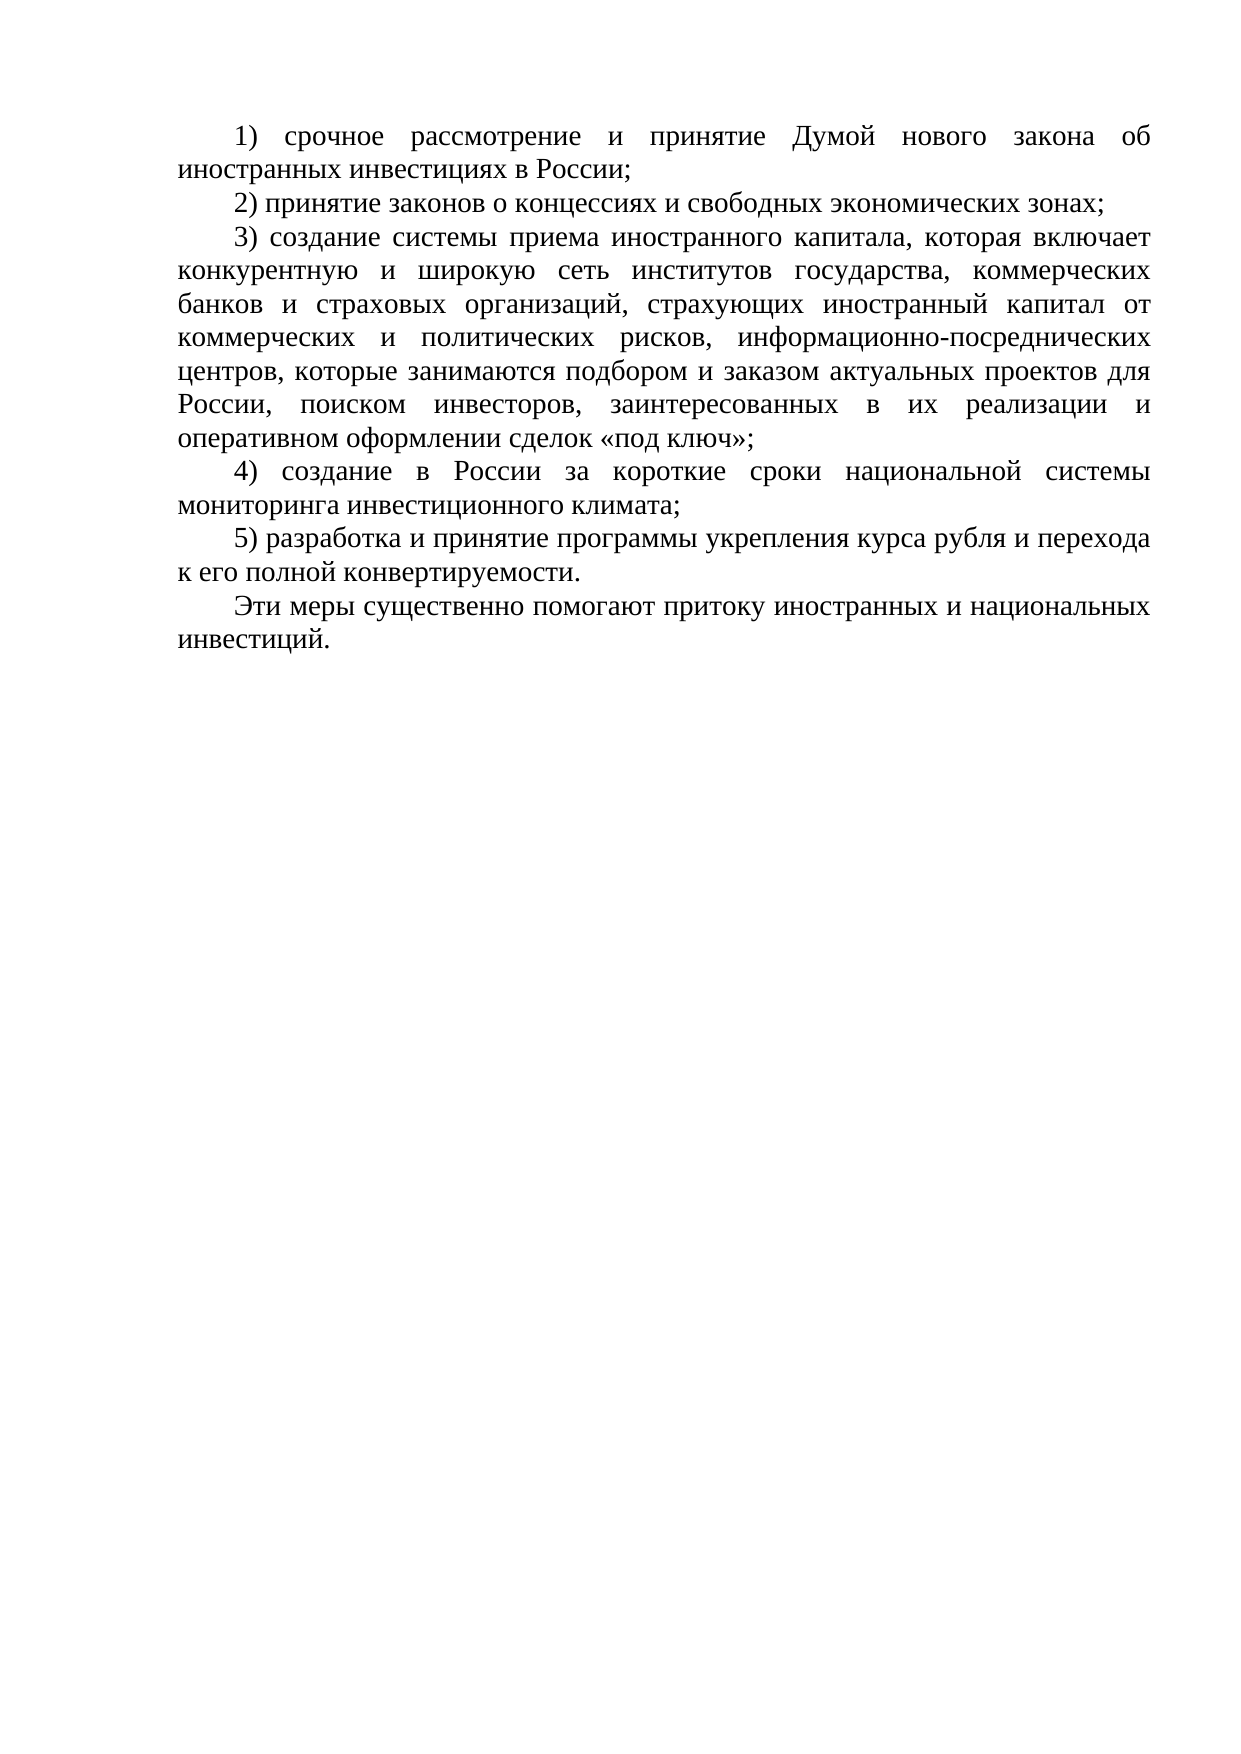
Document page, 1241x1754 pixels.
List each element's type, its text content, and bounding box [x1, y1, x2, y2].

text 4) создание в России за короткие сроки национальной системы мониторинга инвестиционного климата; [177, 453, 1152, 521]
text 3) создание системы приема иностранного капитала, которая включает конкурентную и широкую сеть институтов государства, коммерческих банков и страховых организаций, страхующих иностранный капитал от коммерческих и политических рисков, информационно-посреднических центров, которые занимаются подбором и заказом актуальных проектов для России, поиском инвесторов, заинтересованных в их реализации и оперативном оформлении сделок «под ключ»; [177, 219, 1152, 453]
text 5) разработка и принятие программы укрепления курса рубля и перехода к его полной конвертируемости. [177, 521, 1152, 588]
text Эти меры существенно помогают притоку иностранных и национальных инвестиций. [177, 588, 1152, 655]
text 2) принятие законов о концессиях и свободных экономических зонах; [177, 185, 1152, 219]
text 1) срочное рассмотрение и принятие Думой нового закона об иностранных инвестициях в России; [177, 118, 1152, 185]
